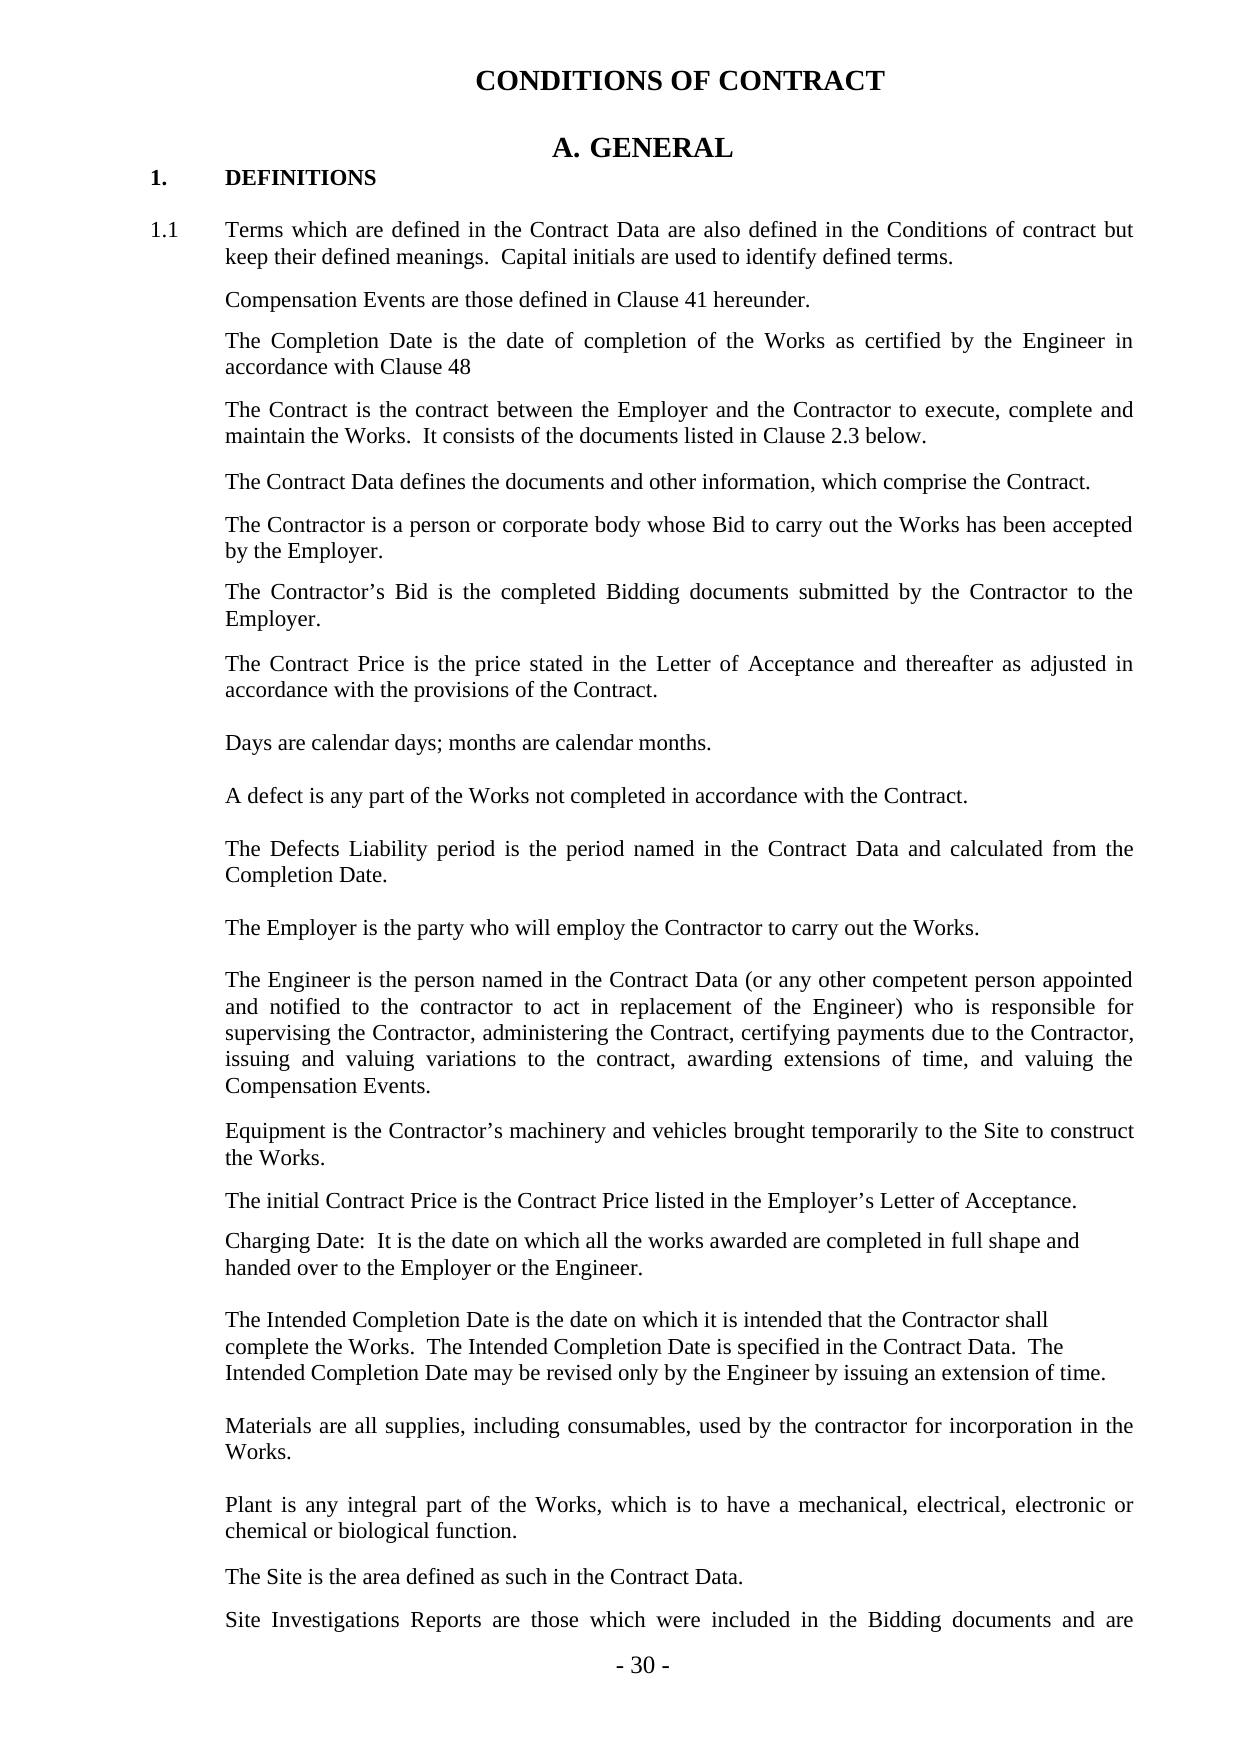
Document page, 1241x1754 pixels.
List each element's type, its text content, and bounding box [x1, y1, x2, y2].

text The Contractor’s Bid is the completed Bidding documents submitted by the Contractor to the Employer. [225, 578, 1135, 631]
text CONDITIONS OF CONTRACT [150, 63, 1135, 97]
text Equipment is the Contractor’s machinery and vehicles brought temporarily to the Site to construct the Works. [225, 1117, 1135, 1170]
text A defect is any part of the Works not completed in accordance with the Contract. [225, 782, 1135, 808]
text The Site is the area defined as such in the Contract Data. [225, 1563, 1135, 1589]
text Days are calendar days; months are calendar months. [225, 729, 1135, 756]
text The initial Contract Price is the Contract Price listed in the Employer’s Letter of Acceptance. [225, 1187, 1135, 1213]
text Plant is any integral part of the Works, which is to have a mechanical, electrical, electronic or chemical or biological function. [225, 1491, 1135, 1544]
list Terms which are defined in the Contract Data are also defined in the Conditions of contract but keep their defined meanings. Capital initials are used to identify defined terms. [150, 216, 1135, 269]
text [225, 1606, 1135, 1632]
text Charging Date: It is the date on which all the works awarded are completed in full shape and handed over to the Employer or the Engineer. [225, 1227, 1135, 1280]
text The Defects Liability period is the period named in the Contract Data and calculated from the Completion Date. [225, 834, 1135, 887]
text The Contract is the contract between the Employer and the Contractor to execute, complete and maintain the Works. It consists of the documents listed in Clause 2.3 below. [225, 396, 1135, 449]
text The Intended Completion Date is the date on which it is intended that the Contractor shall complete the Works. The Intended Completion Date is specified in the Contract Data. The Intended Completion Date may be revised only by the Engineer by issuing an extension of time. [225, 1307, 1135, 1386]
subtitle GENERAL [150, 130, 1135, 164]
text The Engineer is the person named in the Contract Data (or any other competent person appointed and notified to the contractor to act in replacement of the Engineer) who is responsible for supervising the Contractor, administering the Contract, certifying payments due to the Contractor, issuing and valuing variations to the contract, awarding extensions of time, and valuing the Compensation Events. [225, 966, 1135, 1098]
text The Completion Date is the date of completion of the Works as certified by the Engineer in accordance with Clause 48 [225, 327, 1135, 379]
text The Contract Data defines the documents and other information, which comprise the Contract. [225, 468, 1135, 494]
text The Employer is the party who will employ the Contractor to carry out the Works. [225, 914, 1135, 940]
text Compensation Events are those defined in Clause 41 hereunder. [225, 286, 1135, 312]
text The Contractor is a person or corporate body whose Bid to carry out the Works has been accepted by the Employer. [225, 511, 1135, 564]
text The Contract Price is the price stated in the Letter of Acceptance and thereafter as adjusted in accordance with the provisions of the Contract. [225, 650, 1135, 703]
text Materials are all supplies, including consumables, used by the contractor for incorporation in the Works. [225, 1412, 1135, 1465]
list DEFINITIONS [150, 164, 1135, 190]
